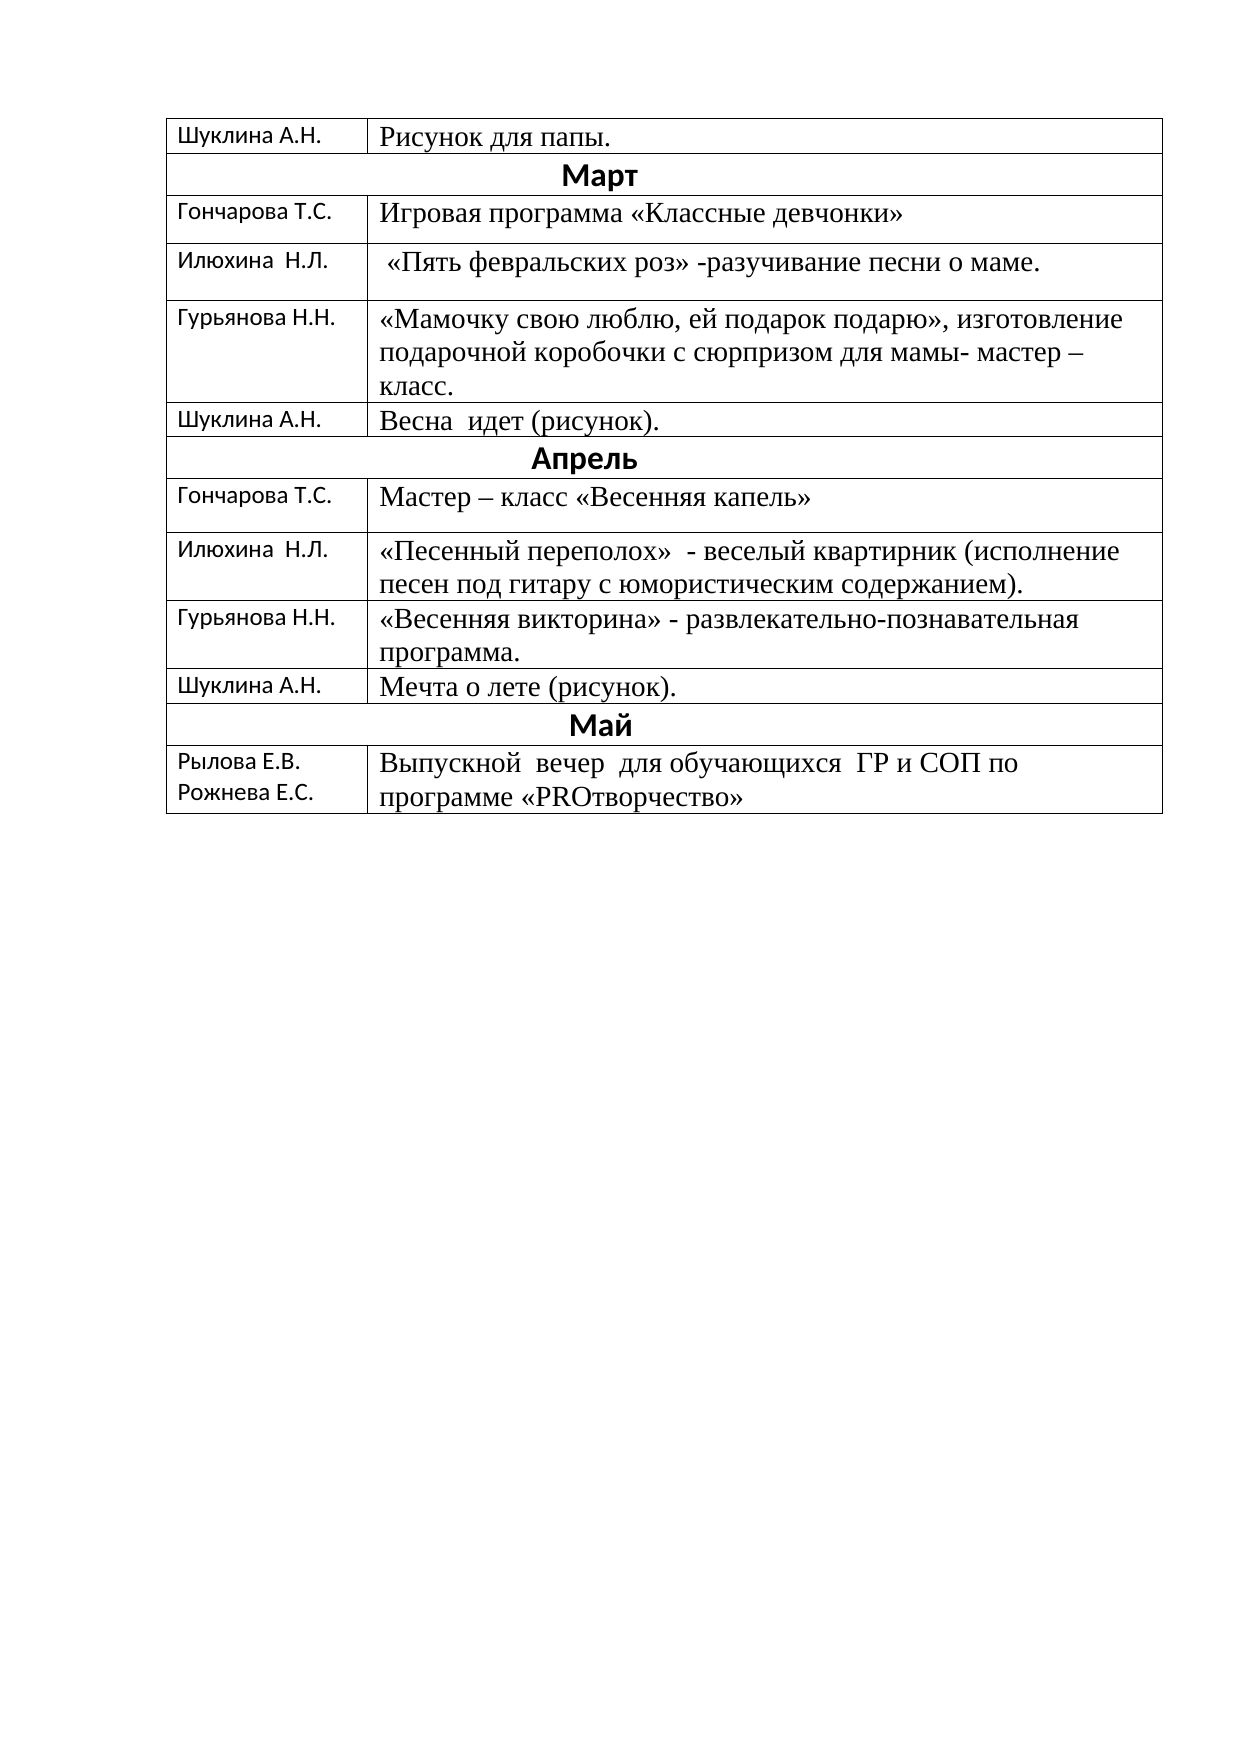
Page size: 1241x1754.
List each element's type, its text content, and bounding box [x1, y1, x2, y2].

table_cell Шуклина А.Н. [167, 403, 367, 436]
table_cell Март [167, 154, 1162, 194]
table_cell Шуклина А.Н. [167, 119, 367, 153]
table_cell Гурьянова Н.Н. [167, 301, 367, 402]
table_cell «Мамочку свою люблю, ей подарок подарю», изготовление подарочной коробочки с сюрпризом для мамы- мастер –класс. [368, 301, 1162, 402]
table_cell Мастер – класс «Весенняя капель» [368, 479, 1162, 532]
table_cell Шуклина А.Н. [167, 669, 367, 703]
table_cell Выпускной вечер для обучающихся ГР и СОП по программе «PROтворчество» [368, 746, 1162, 813]
table_cell Илюхина Н.Л. [167, 533, 367, 600]
table_cell Рылова Е.В. Рожнева Е.С. [167, 746, 367, 813]
table_cell Игровая программа «Классные девчонки» [368, 196, 1162, 243]
table_cell Май [167, 704, 1162, 744]
table_cell Весна идет (рисунок). [368, 403, 1162, 436]
table_cell Рисунок для папы. [368, 119, 1162, 153]
table_cell «Пять февральских роз» -разучивание песни о маме. [368, 244, 1162, 300]
table_cell «Весенняя викторина» - развлекательно-познавательная программа. [368, 601, 1162, 668]
table_cell «Песенный переполох» - веселый квартирник (исполнение песен под гитару с юмористическим содержанием). [368, 533, 1162, 600]
table_cell Гурьянова Н.Н. [167, 601, 367, 668]
table_cell Гончарова Т.С. [167, 479, 367, 532]
table_cell Илюхина Н.Л. [167, 244, 367, 300]
table_cell Гончарова Т.С. [167, 196, 367, 243]
table_cell Мечта о лете (рисунок). [368, 669, 1162, 703]
table_cell Апрель [167, 437, 1162, 478]
